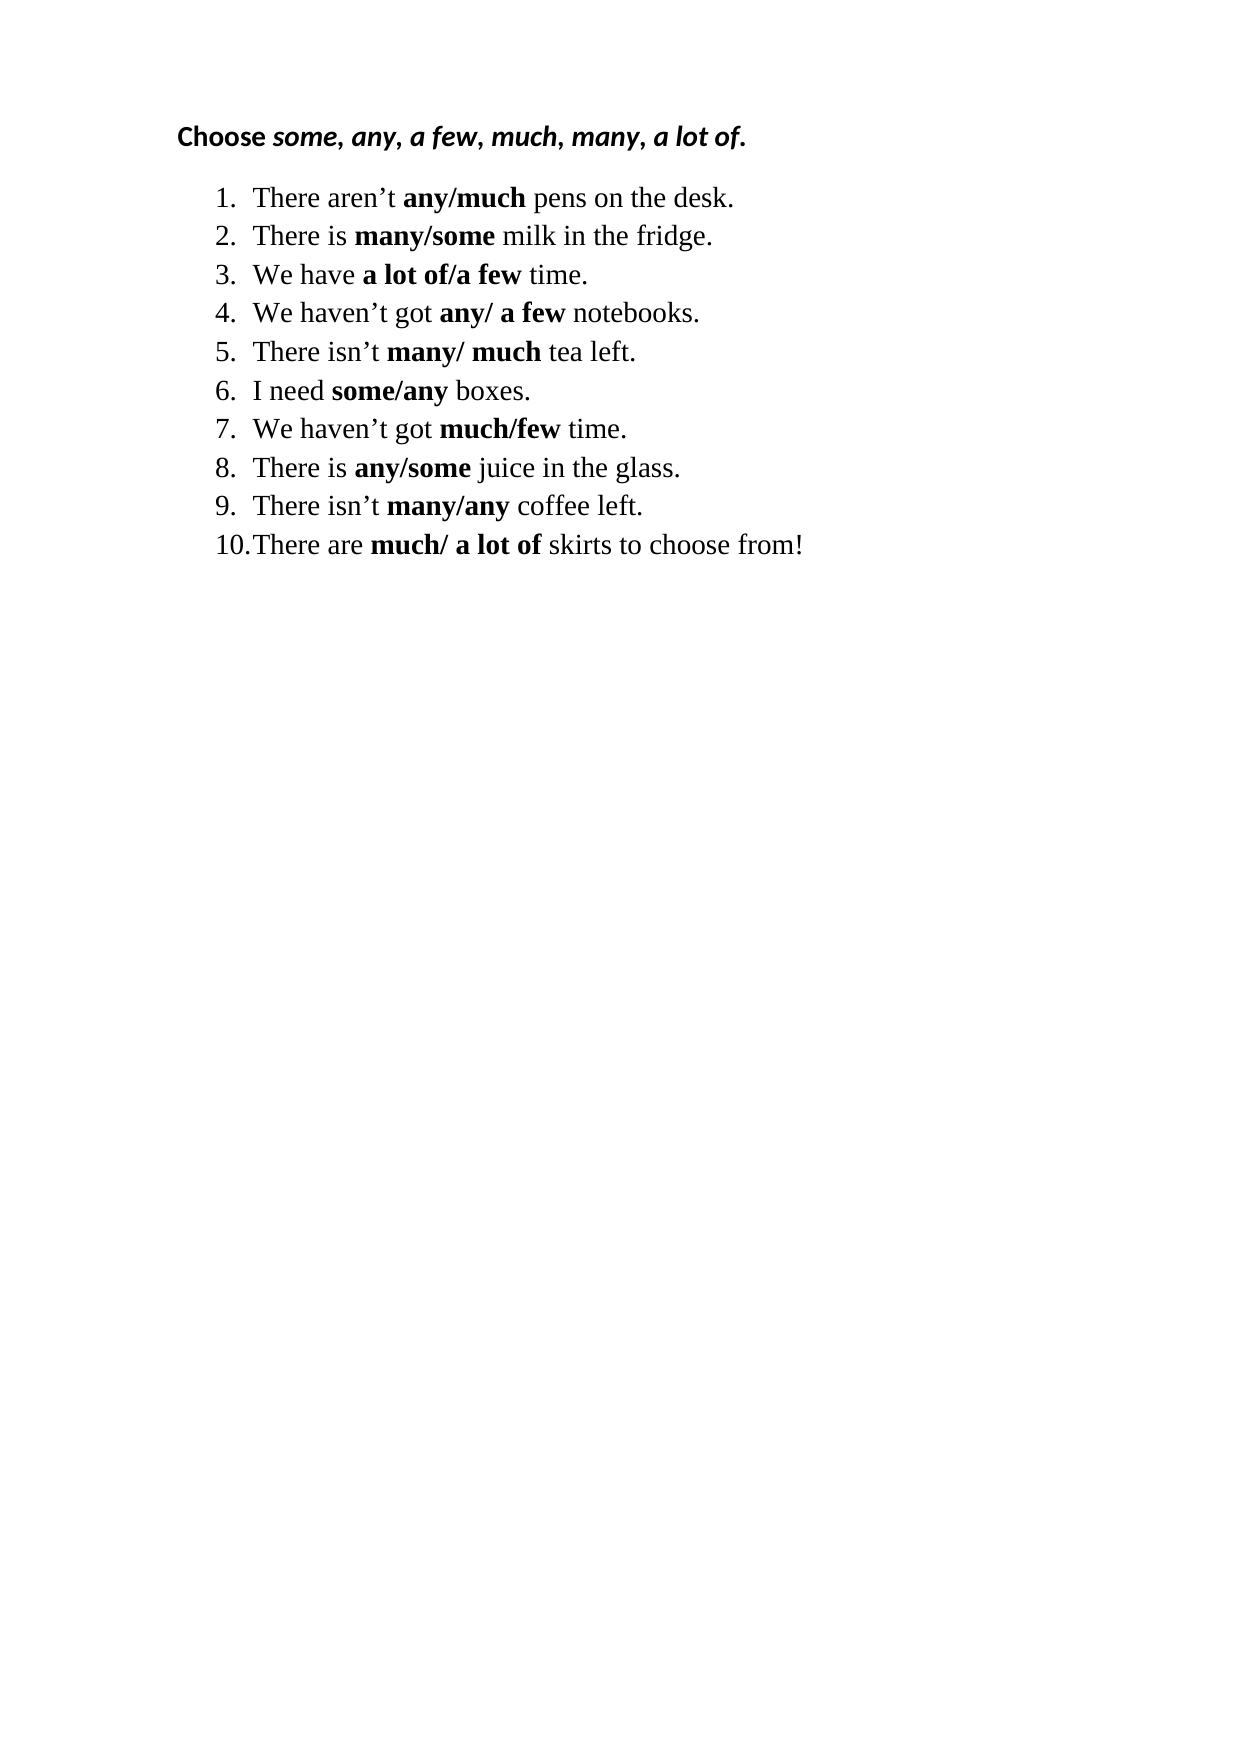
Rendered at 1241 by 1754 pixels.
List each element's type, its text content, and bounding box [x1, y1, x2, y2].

list There isn’t many/ much tea left. [215, 334, 1152, 368]
list There is any/some juice in the glass. [215, 450, 1152, 483]
text Choose some, any, a few, much, many, a lot of. [177, 118, 1152, 154]
list There is many/some milk in the fridge. [215, 218, 1152, 252]
list I need some/any boxes. [215, 373, 1152, 406]
list There are much/ a lot of skirts to choose from! [215, 527, 1152, 560]
list There isn’t many/any coffee left. [215, 488, 1152, 522]
list There aren’t any/much pens on the desk. [215, 180, 1152, 213]
list We haven’t got any/ a few notebooks. [215, 296, 1152, 329]
list We haven’t got much/few time. [215, 411, 1152, 445]
list We have a lot of/a few time. [215, 257, 1152, 291]
